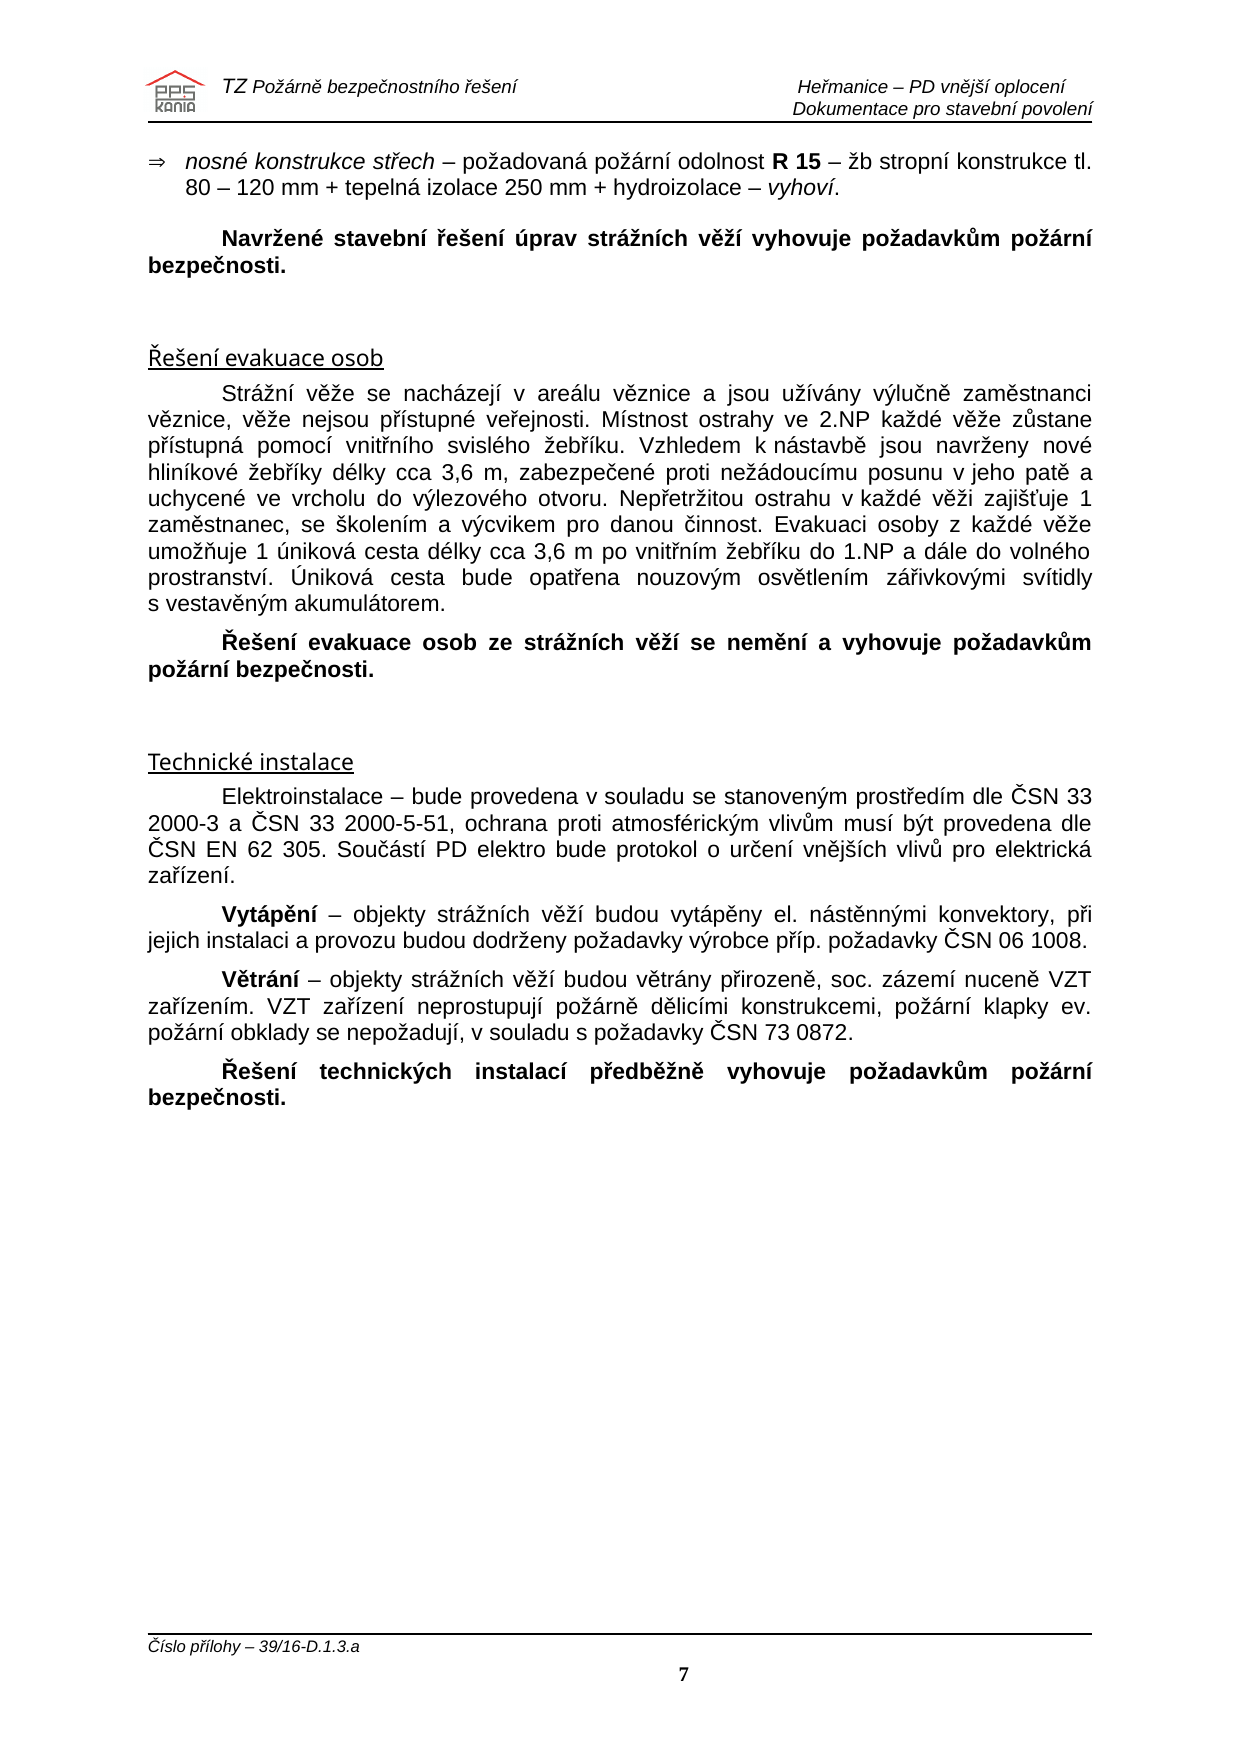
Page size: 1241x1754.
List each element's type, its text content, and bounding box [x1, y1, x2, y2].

subtitle Technické instalace [148, 746, 1004, 777]
subtitle Řešení evakuace osob [148, 342, 1092, 373]
text Elektroinstalace – bude provedena v souladu se stanoveným prostředím dle ČSN 33 2000- ČSN 33 2000-5-51, ochrana proti atmosférickým vlivům musí být provedena dle ČSN EN 62 305. Součástí PD elektro bude protokol o určení vnějších vlivů pro elektrická zařízení. [148, 783, 1092, 889]
list nosné konstrukce střech – požadovaná požární odolnost R 15 – žb stropní konstrukce tl. 80 – 120 mm + tepelná izolace 250 mm + hydroizolace – vyhoví. [148, 148, 1092, 200]
text Větrání – objekty strážních věží budou větrány přirozeně, soc. zázemí nuceně VZT zařízením. VZT zařízení neprostupují požárně dělicími konstrukcemi, požární klapky ev. požární obklady se nepožadují, v souladu s požadavky ČSN 73 0872. [148, 966, 1092, 1045]
picture [142, 67, 208, 112]
text Řešení technických instalací předběžně vyhovuje požadavkům požární bezpečnosti. [148, 1058, 1092, 1111]
text Vytápění – objekty strážních věží budou vytápěny el. nástěnnými konvektory, při jejich instalaci a provozu budou dodrženy požadavky výrobce příp. požadavky ČSN 06 1008. [148, 901, 1092, 954]
text Řešení evakuace osob ze strážních věží se nemění a vyhovuje požadavkům požární bezpečnosti. [148, 629, 1092, 682]
text Navržené stavební řešení úprav strážních věží vyhovuje požadavkům požární bezpečnosti. [148, 225, 1092, 278]
text Strážní věže se nacházejí v areálu věznice a jsou užívány výlučně zaměstnanci věznice, věže nejsou přístupné veřejnosti. Místnost ostrahy ve 2.NP každé věže zůstane přístupná pomocí vnitřního svislého žebříku. Vzhledem k nástavbě jsou navrženy nové hliníkové žebříky délky cca 3,6 m, zabezpečené proti nežádoucímu posunu v jeho patě a uchycené ve vrcholu do výlezového otvoru. Nepřetržitou ostrahu v každé věži zajišťuje 1 zaměstnanec, se školením a výcvikem pro danou činnost. Evakuaci osoby z každé věže umožňuje 1 úniková cesta délky cca 3,6 m po vnitřním žebříku do 1.NP a dále do volného prostranství. Úniková cesta bude opatřena nouzovým osvětlením zářivkovými svítidly s vestavěným akumulátorem. [148, 379, 1092, 617]
